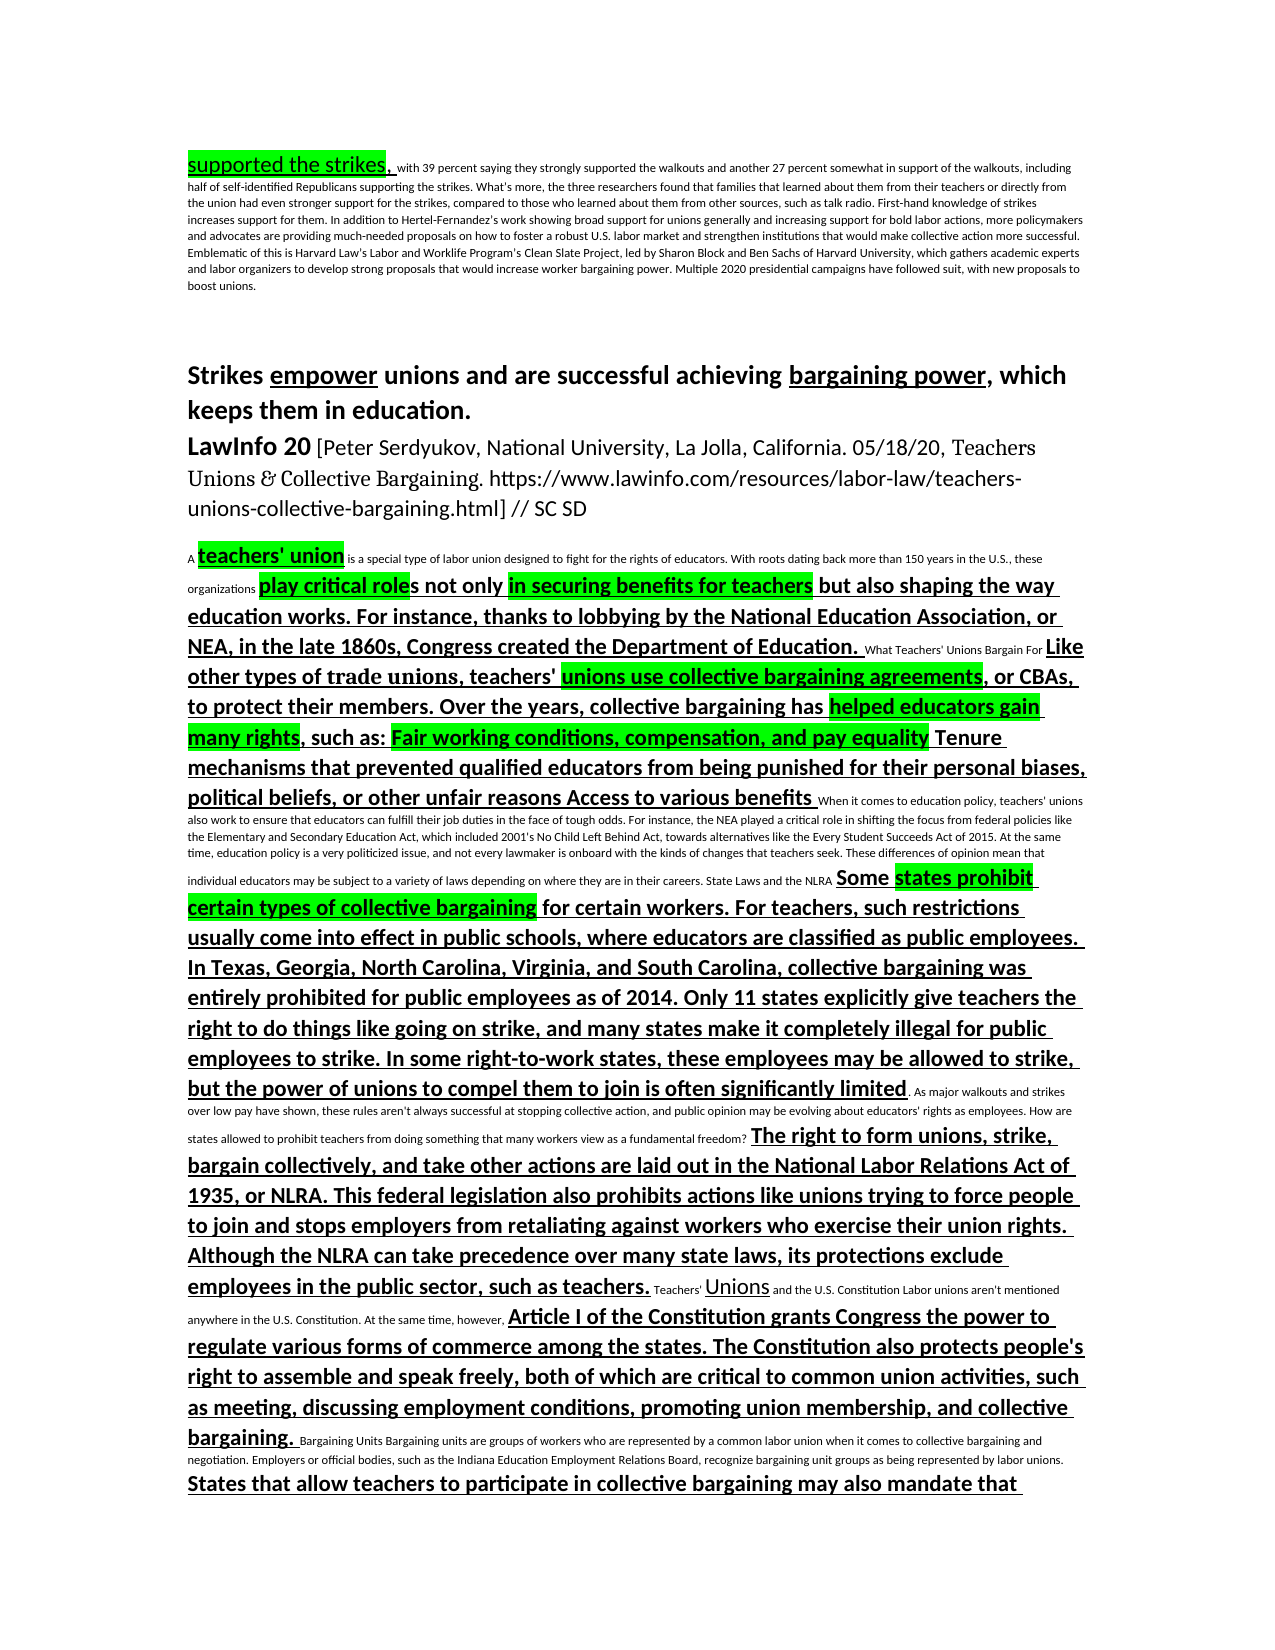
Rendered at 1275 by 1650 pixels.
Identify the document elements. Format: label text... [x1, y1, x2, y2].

subtitle Strikes empower unions and are successful achieving bargaining power, which keeps them in education. [187, 358, 1087, 427]
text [187, 150, 1087, 293]
text LawInfo 20 [Peter Serdyukov, National University, La Jolla, California. 05/18/20, Teachers Unions & Collective Bargaining. https://www.lawinfo.com/resources/labor-law/teachers-unions-collective-bargaining.html] // SC SD [187, 429, 1087, 523]
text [187, 778, 1087, 1498]
